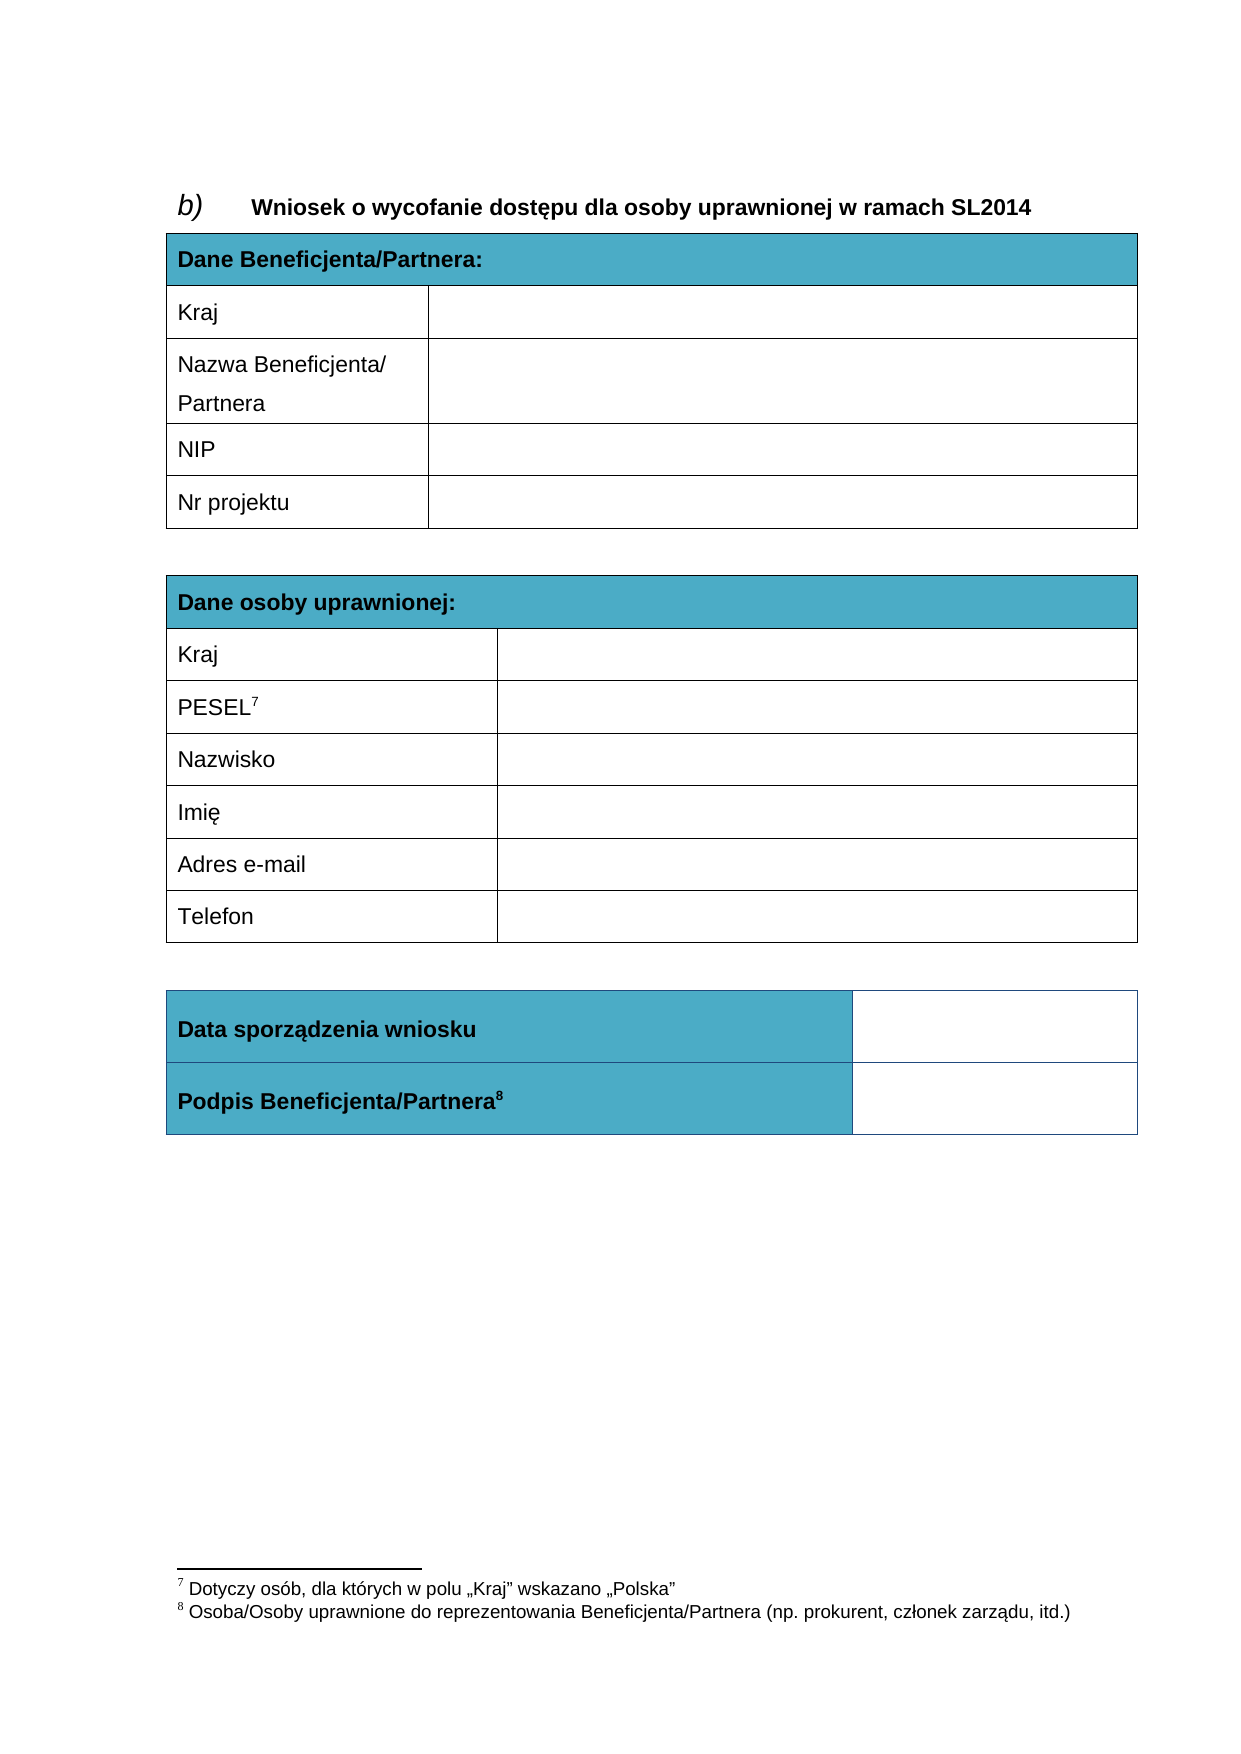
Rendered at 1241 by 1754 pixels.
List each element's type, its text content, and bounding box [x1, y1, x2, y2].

table_cell Imię [167, 786, 497, 837]
table_cell Adres e-mail [167, 839, 497, 890]
table_header Data sporządzenia wniosku [167, 991, 852, 1062]
subtitle Wniosek o wycofanie dostępu dla osoby uprawnionej w ramach SL2014 [177, 188, 1152, 222]
table_cell Kraj [167, 286, 428, 338]
table_cell [498, 681, 1137, 733]
table_cell [498, 629, 1137, 680]
table_cell [498, 891, 1137, 942]
table_cell Nazwisko [167, 734, 497, 785]
table_cell [853, 1063, 1137, 1134]
table_cell PESEL [167, 681, 497, 733]
table_cell [429, 339, 1137, 423]
table_cell [429, 476, 1137, 527]
table_cell Nr projektu [167, 476, 428, 527]
table_cell Podpis Beneficjenta/Partnera [167, 1063, 852, 1134]
table_header Dane osoby uprawnionej: [167, 576, 1137, 628]
table_cell NIP [167, 424, 428, 475]
table_cell Nazwa Beneficjenta/ Partnera [167, 339, 428, 423]
table_cell [498, 786, 1137, 837]
table_cell [429, 286, 1137, 338]
table_cell Kraj [167, 629, 497, 680]
table_cell Telefon [167, 891, 497, 942]
table_cell [498, 839, 1137, 890]
table_header [853, 991, 1137, 1062]
table_cell [498, 734, 1137, 785]
table_header Dane Beneficjenta/Partnera: [167, 234, 1137, 285]
table_cell [429, 424, 1137, 475]
